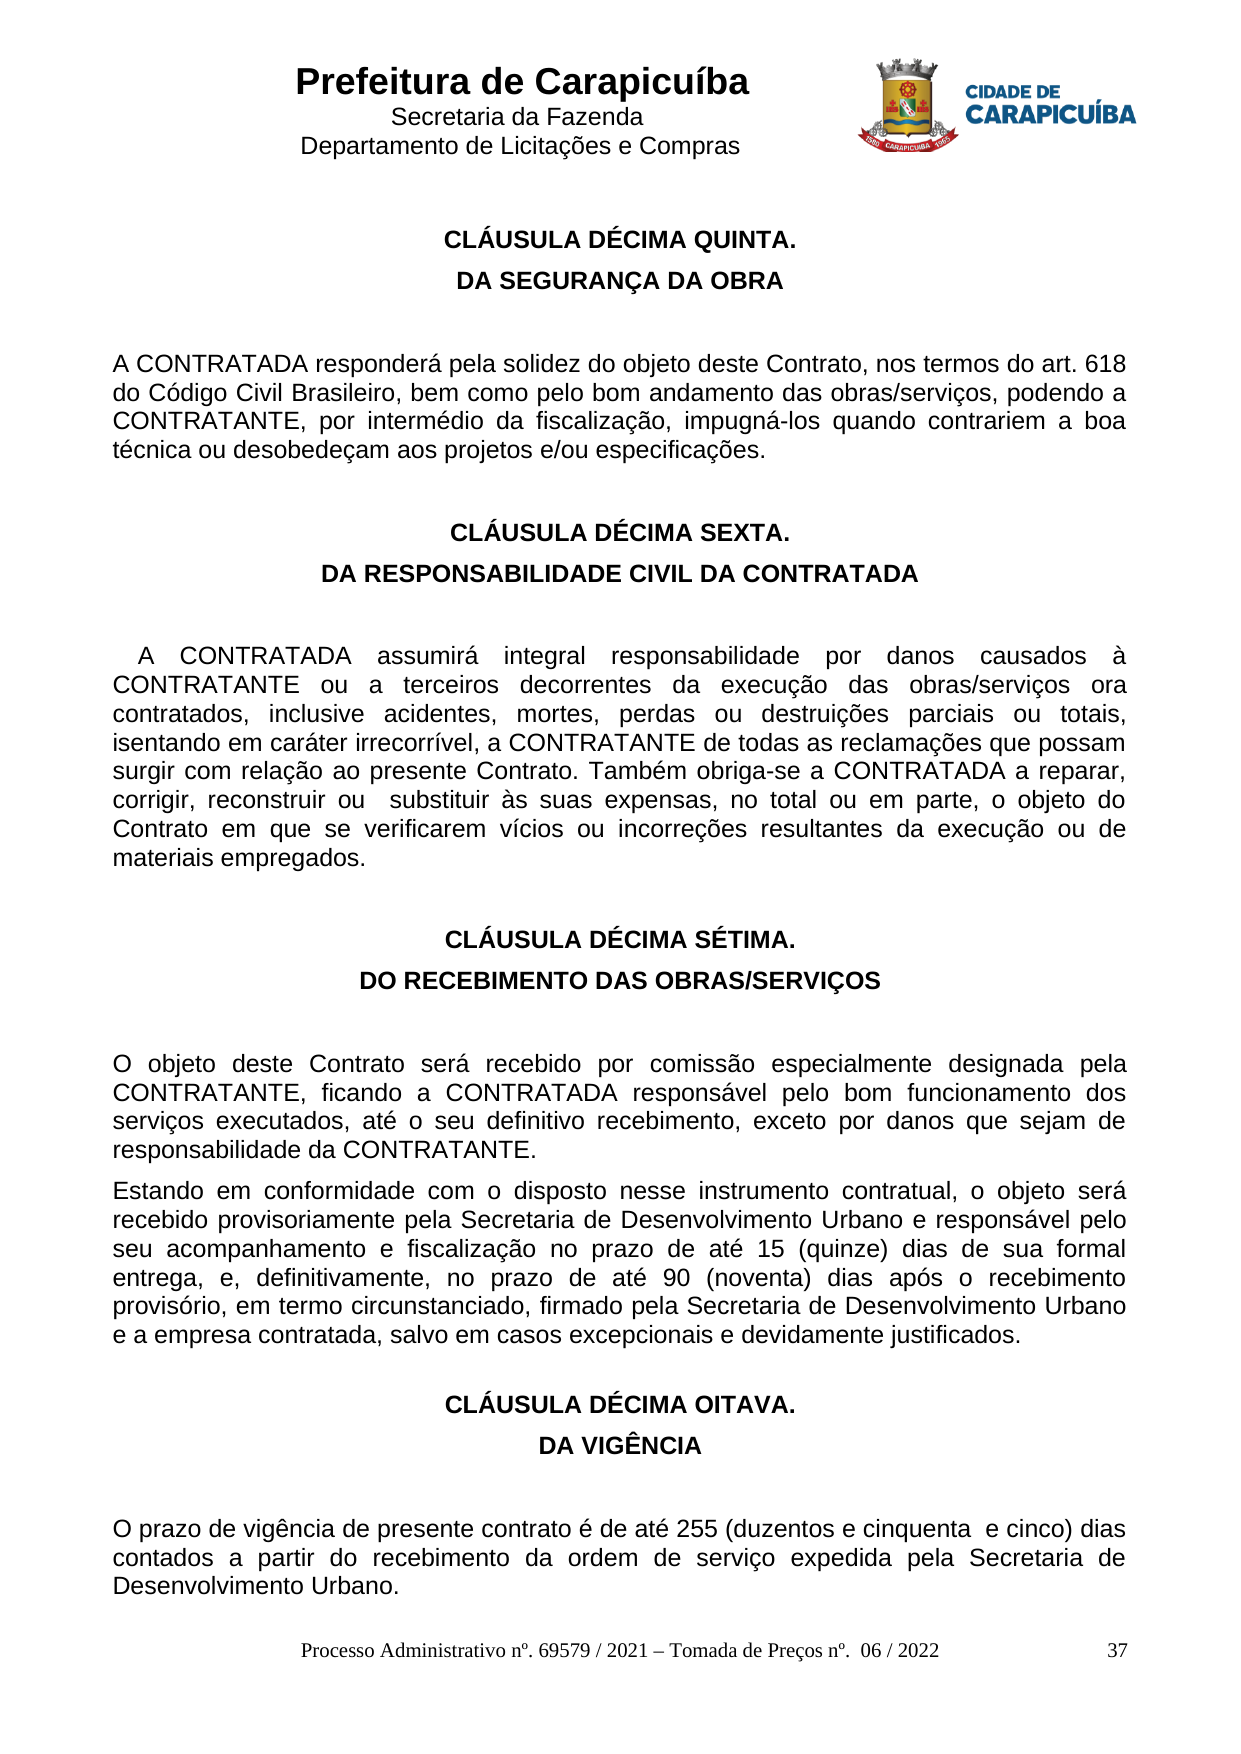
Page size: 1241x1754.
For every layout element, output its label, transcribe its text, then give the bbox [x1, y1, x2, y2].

text DA RESPONSABILIDADE CIVIL DA CONTRATADA [112, 559, 1128, 587]
text DO RECEBIMENTO DAS OBRAS/SERVIÇOS [112, 966, 1128, 995]
text Estando em conformidade com o disposto nesse instrumento contratual, o objeto será recebido provisoriamente pela Secretaria de Desenvolvimento Urbano e responsável pelo seu acompanhamento e fiscalização no prazo de até 15 (quinze) dias de sua formal entrega, e, definitivamente, no prazo de até 90 (noventa) dias após o recebimento provisório, em termo circunstanciado, firmado pela Secretaria de Desenvolvimento Urbano e a empresa contratada, salvo em casos excepcionais e devidamente justificados. [112, 1176, 1128, 1349]
text CLÁUSULA DÉCIMA SEXTA. [112, 517, 1128, 546]
text A CONTRATADA responderá pela solidez do objeto deste Contrato, nos termos do art. 618 do Código Civil Brasileiro, bem como pelo bom andamento das obras/serviços, podendo a CONTRATANTE, por intermédio da fiscalização, impugná-los quando contrariem a boa técnica ou desobedeçam aos projetos e/ou especificações. [112, 349, 1128, 464]
text DA SEGURANÇA DA OBRA [112, 266, 1128, 295]
picture [857, 57, 1139, 152]
text DA VIGÊNCIA [112, 1431, 1128, 1460]
text CLÁUSULA DÉCIMA SÉTIMA. [112, 925, 1128, 954]
text O objeto deste Contrato será recebido por comissão especialmente designada pela CONTRATANTE, ficando a CONTRATADA responsável pelo bom funcionamento dos serviços executados, até o seu definitivo recebimento, exceto por danos que sejam de responsabilidade da CONTRATANTE. [112, 1049, 1128, 1164]
text CLÁUSULA DÉCIMA QUINTA. [112, 225, 1128, 254]
text A CONTRATADA assumirá integral responsabilidade por danos causados à CONTRATANTE ou a terceiros decorrentes da execução das obras/serviços ora contratados, inclusive acidentes, mortes, perdas ou destruições parciais ou totais, isentando em caráter irrecorrível, a CONTRATANTE de todas as reclamações que possam surgir com relação ao presente Contrato. Também obriga-se a CONTRATADA a reparar, corrigir, reconstruir ou substituir às suas expensas, no total ou em parte, o objeto do Contrato em que se verificarem vícios ou incorreções resultantes da execução ou de materiais empregados. [112, 641, 1128, 871]
text O prazo de vigência de presente contrato é de até 255 (duzentos e cinquenta e cinco) dias contados a partir do recebimento da ordem de serviço expedida pela Secretaria de Desenvolvimento Urbano. [112, 1514, 1128, 1600]
text CLÁUSULA DÉCIMA OITAVA. [112, 1390, 1128, 1419]
